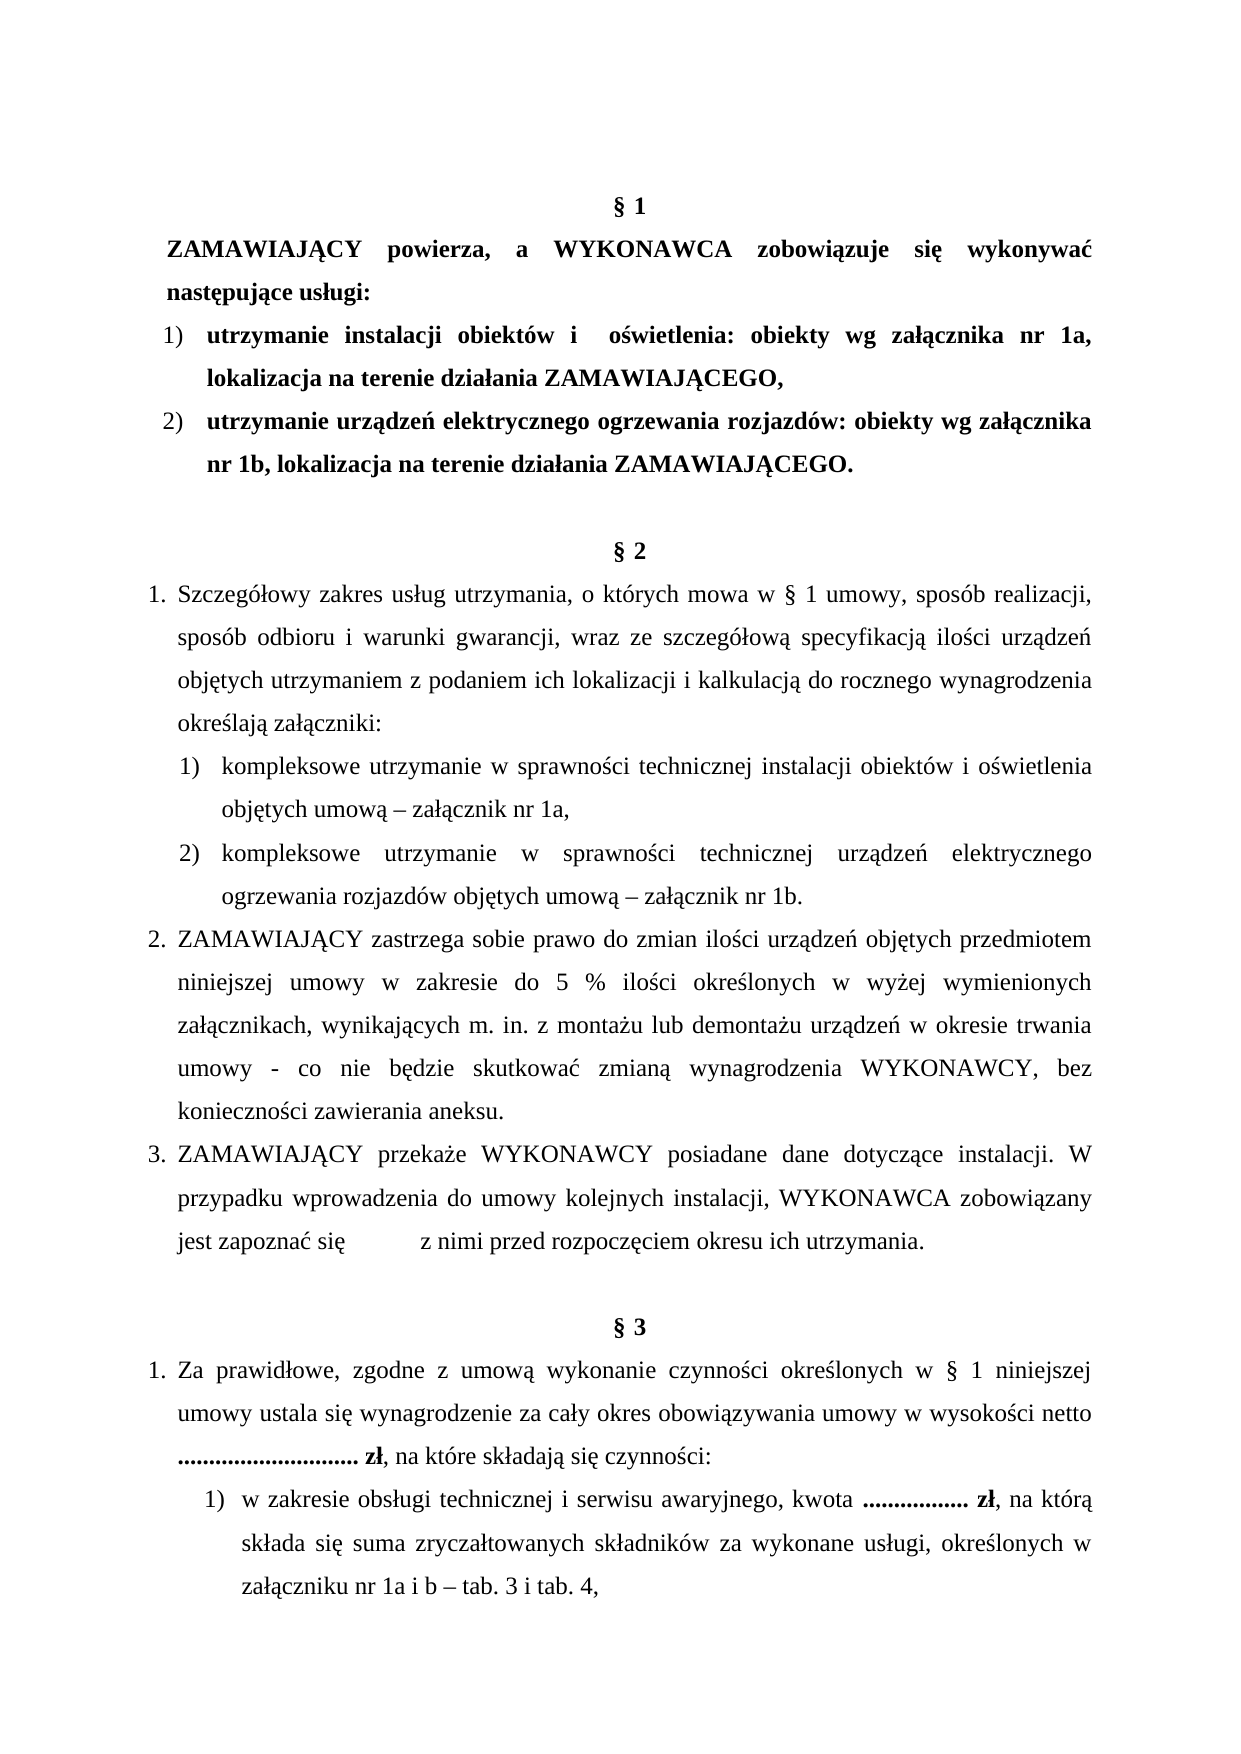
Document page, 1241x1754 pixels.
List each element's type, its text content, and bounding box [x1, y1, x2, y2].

text §3 [166, 1312, 1093, 1341]
text §2 [166, 536, 1093, 564]
list utrzymanie instalacji obiektów i oświetlenia: obiekty wg załącznika nr 1a, lokalizacja na terenie działania ZAMAWIAJĄCEGO, [162, 320, 1093, 392]
text §1 [166, 191, 1093, 219]
list ZAMAWIAJĄCY przekaże WYKONAWCY posiadane dane dotyczące instalacji. W przypadku wprowadzenia do umowy kolejnych instalacji, WYKONAWCA zobowiązany jest zapoznać się z nimi przed rozpoczęciem okresu ich utrzymania. [148, 1139, 1093, 1254]
list kompleksowe utrzymanie w sprawności technicznej urządzeń elektrycznego ogrzewania rozjazdów objętych umową – załącznik nr 1b. [179, 838, 1093, 909]
text ZAMAWIAJĄCY powierza, a WYKONAWCA zobowiązuje się wykonywać następujące usługi: [166, 234, 1093, 306]
list utrzymanie urządzeń elektrycznego ogrzewania rozjazdów: obiekty wg załącznika nr 1b, lokalizacja na terenie działania ZAMAWIAJĄCEGO. [162, 406, 1093, 478]
list w zakresie obsługi technicznej i serwisu awaryjnego, kwota ................. zł, na którą składa się suma zryczałtowanych składników za wykonane usługi, określonych w załączniku nr 1a i b – tab. 3 i tab. 4, [204, 1484, 1093, 1599]
list ZAMAWIAJĄCY zastrzega sobie prawo do zmian ilości urządzeń objętych przedmiotem niniejszej umowy w zakresie do 5 % ilości określonych w wyżej wymienionych załącznikach, wynikających m. in. z montażu lub demontażu urządzeń w okresie trwania umowy - co nie będzie skutkować zmianą wynagrodzenia WYKONAWCY, bez konieczności zawierania aneksu. [148, 924, 1093, 1125]
list kompleksowe utrzymanie w sprawności technicznej instalacji obiektów i oświetlenia objętych umową – załącznik nr 1a, [179, 751, 1093, 823]
list Szczegółowy zakres usług utrzymania, o których mowa w § 1 umowy, sposób realizacji, sposób odbioru i warunki gwarancji, wraz ze szczegółową specyfikacją ilości urządzeń objętych utrzymaniem z podaniem ich lokalizacji i kalkulacją do rocznego wynagrodzenia określają załączniki: [148, 579, 1093, 737]
list Za prawidłowe, zgodne z umową wykonanie czynności określonych w § 1 niniejszej umowy ustala się wynagrodzenie za cały okres obowiązywania umowy w wysokości netto ............................. zł, na które składają się czynności: [148, 1355, 1093, 1470]
